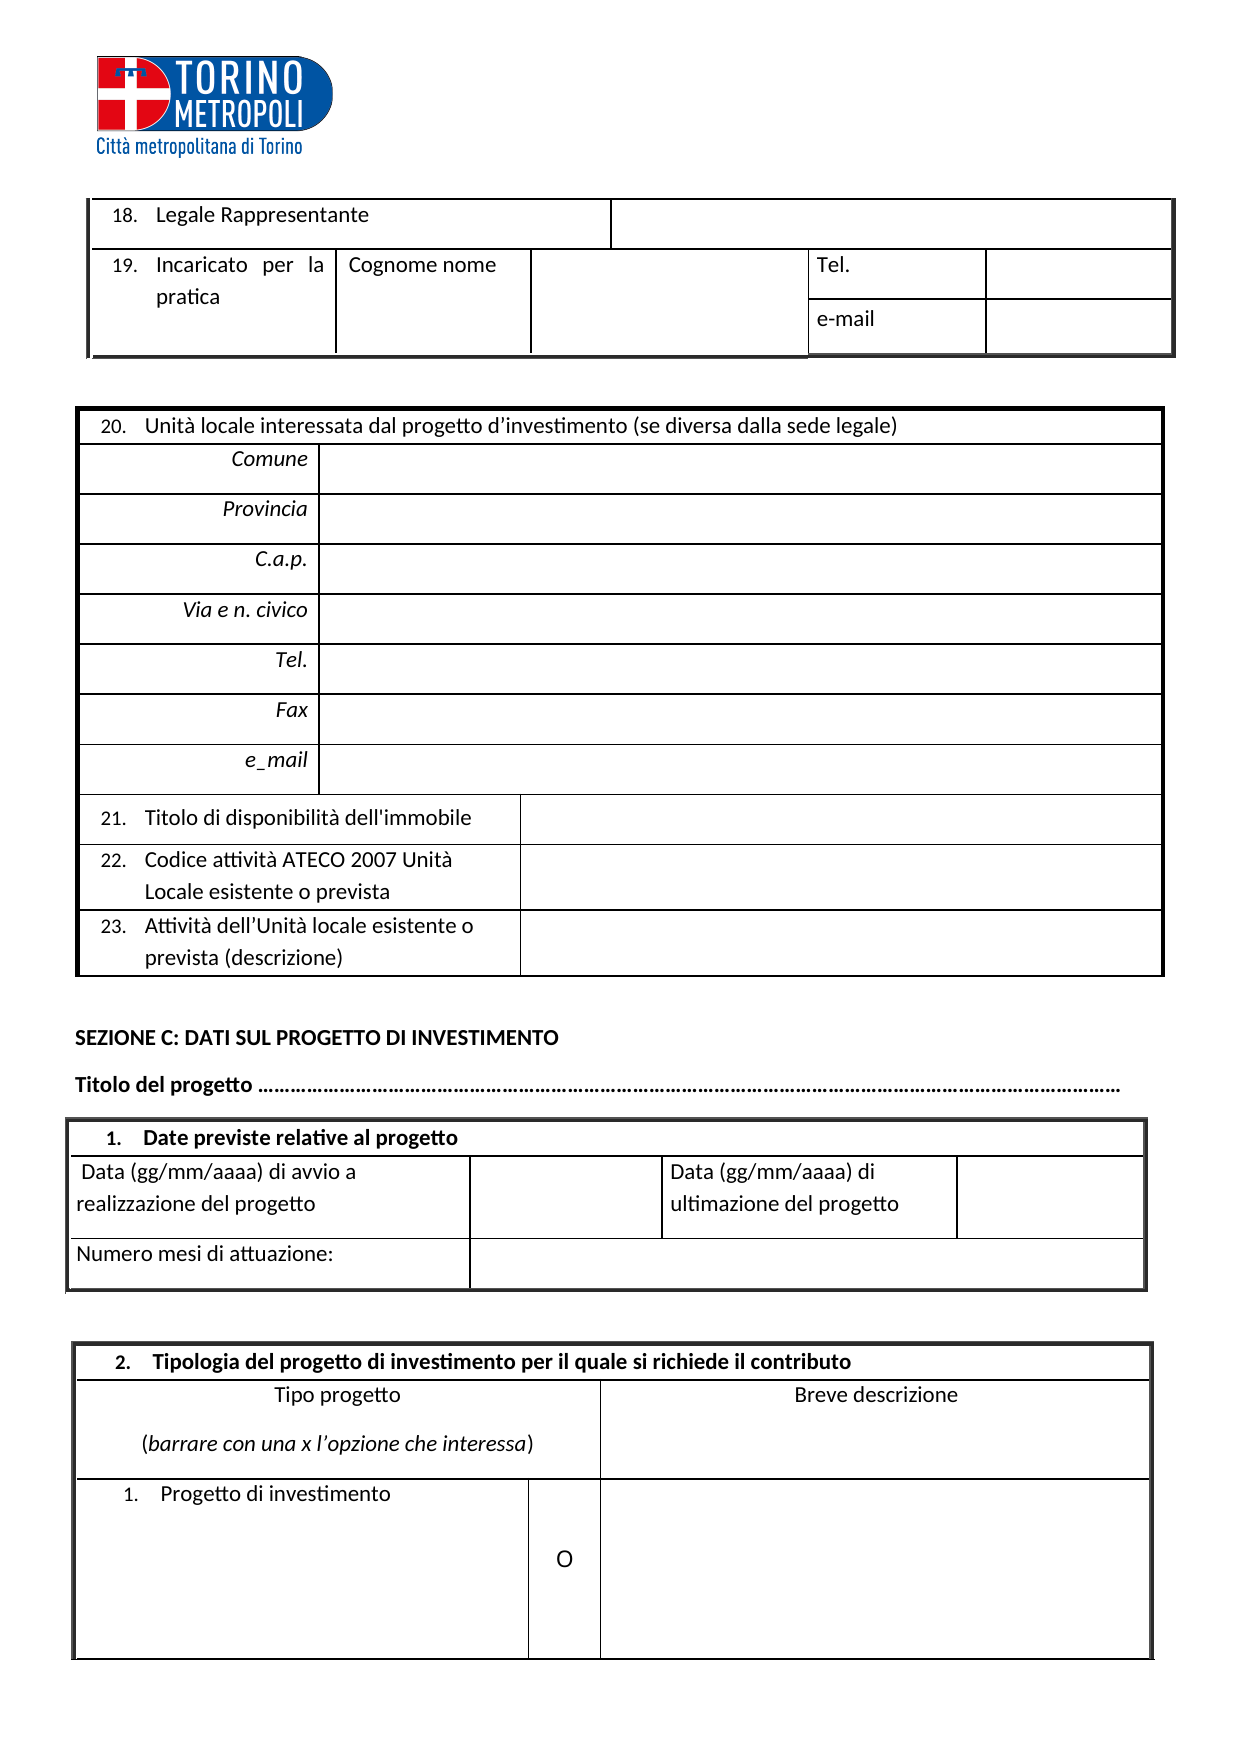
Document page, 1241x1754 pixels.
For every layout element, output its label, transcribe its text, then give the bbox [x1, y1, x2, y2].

table_cell [320, 495, 1161, 543]
table_cell Attività dell’Unità locale esistente o prevista (descrizione) [80, 911, 520, 975]
table_cell Via e n. civico [80, 595, 318, 643]
table_cell [471, 1157, 661, 1237]
table_cell Numero mesi di attuazione: [71, 1239, 469, 1288]
table_cell Progetto di investimento [77, 1480, 528, 1658]
table_cell Data (gg/mm/aaaa) di ultimazione del progetto [663, 1157, 956, 1237]
table_cell [987, 250, 1171, 298]
table_cell [320, 445, 1161, 493]
table_cell [601, 1480, 1149, 1658]
picture [97, 56, 333, 158]
table_cell [320, 595, 1161, 643]
table_cell [958, 1157, 1143, 1237]
table_cell [320, 695, 1161, 743]
table_cell [320, 545, 1161, 593]
text Titolo del progetto …………………………………………………………………………………………………………………………………………… [75, 1070, 1165, 1098]
table_cell [320, 745, 1161, 793]
table_cell [521, 795, 1161, 844]
table_cell [987, 300, 1171, 353]
table_cell [471, 1239, 1143, 1288]
text SEZIONE C: DATI SUL PROGETTO DI INVESTIMENTO [75, 1023, 1165, 1051]
table_header Unità locale interessata dal progetto d’investimento (se diversa dalla sede legale) [80, 411, 1161, 443]
table_cell Tel. [809, 250, 985, 298]
table_cell [532, 250, 808, 353]
table_cell Data (gg/mm/aaaa) di avvio a realizzazione del progetto [71, 1157, 469, 1237]
table_cell [521, 845, 1161, 909]
table_cell Tel. [80, 645, 318, 693]
table_cell Codice attività ATECO 2007 Unità Locale esistente o prevista [80, 845, 520, 909]
table_cell Comune [80, 445, 318, 493]
table_cell Breve descrizione [601, 1381, 1149, 1478]
table_cell Provincia [80, 495, 318, 543]
table_cell Incaricato per la pratica [92, 250, 335, 353]
table_cell [612, 200, 1171, 248]
table_cell Tipo progetto (barrare con una x l’opzione che interessa) [77, 1381, 600, 1478]
table_cell O [529, 1480, 600, 1658]
table_cell Cognome nome [337, 250, 530, 353]
table_header Date previste relative al progetto [71, 1123, 1143, 1155]
table_cell Titolo di disponibilità dell'immobile [80, 795, 520, 844]
table_cell e_mail [80, 745, 318, 793]
table_cell e-mail [809, 300, 985, 353]
table_cell [521, 911, 1161, 975]
table_cell C.a.p. [80, 545, 318, 593]
table_cell Fax [80, 695, 318, 743]
table_header Tipologia del progetto di investimento per il quale si richiede il contributo [77, 1347, 1149, 1379]
table_cell Legale Rappresentante [92, 200, 610, 248]
table_cell [320, 645, 1161, 693]
